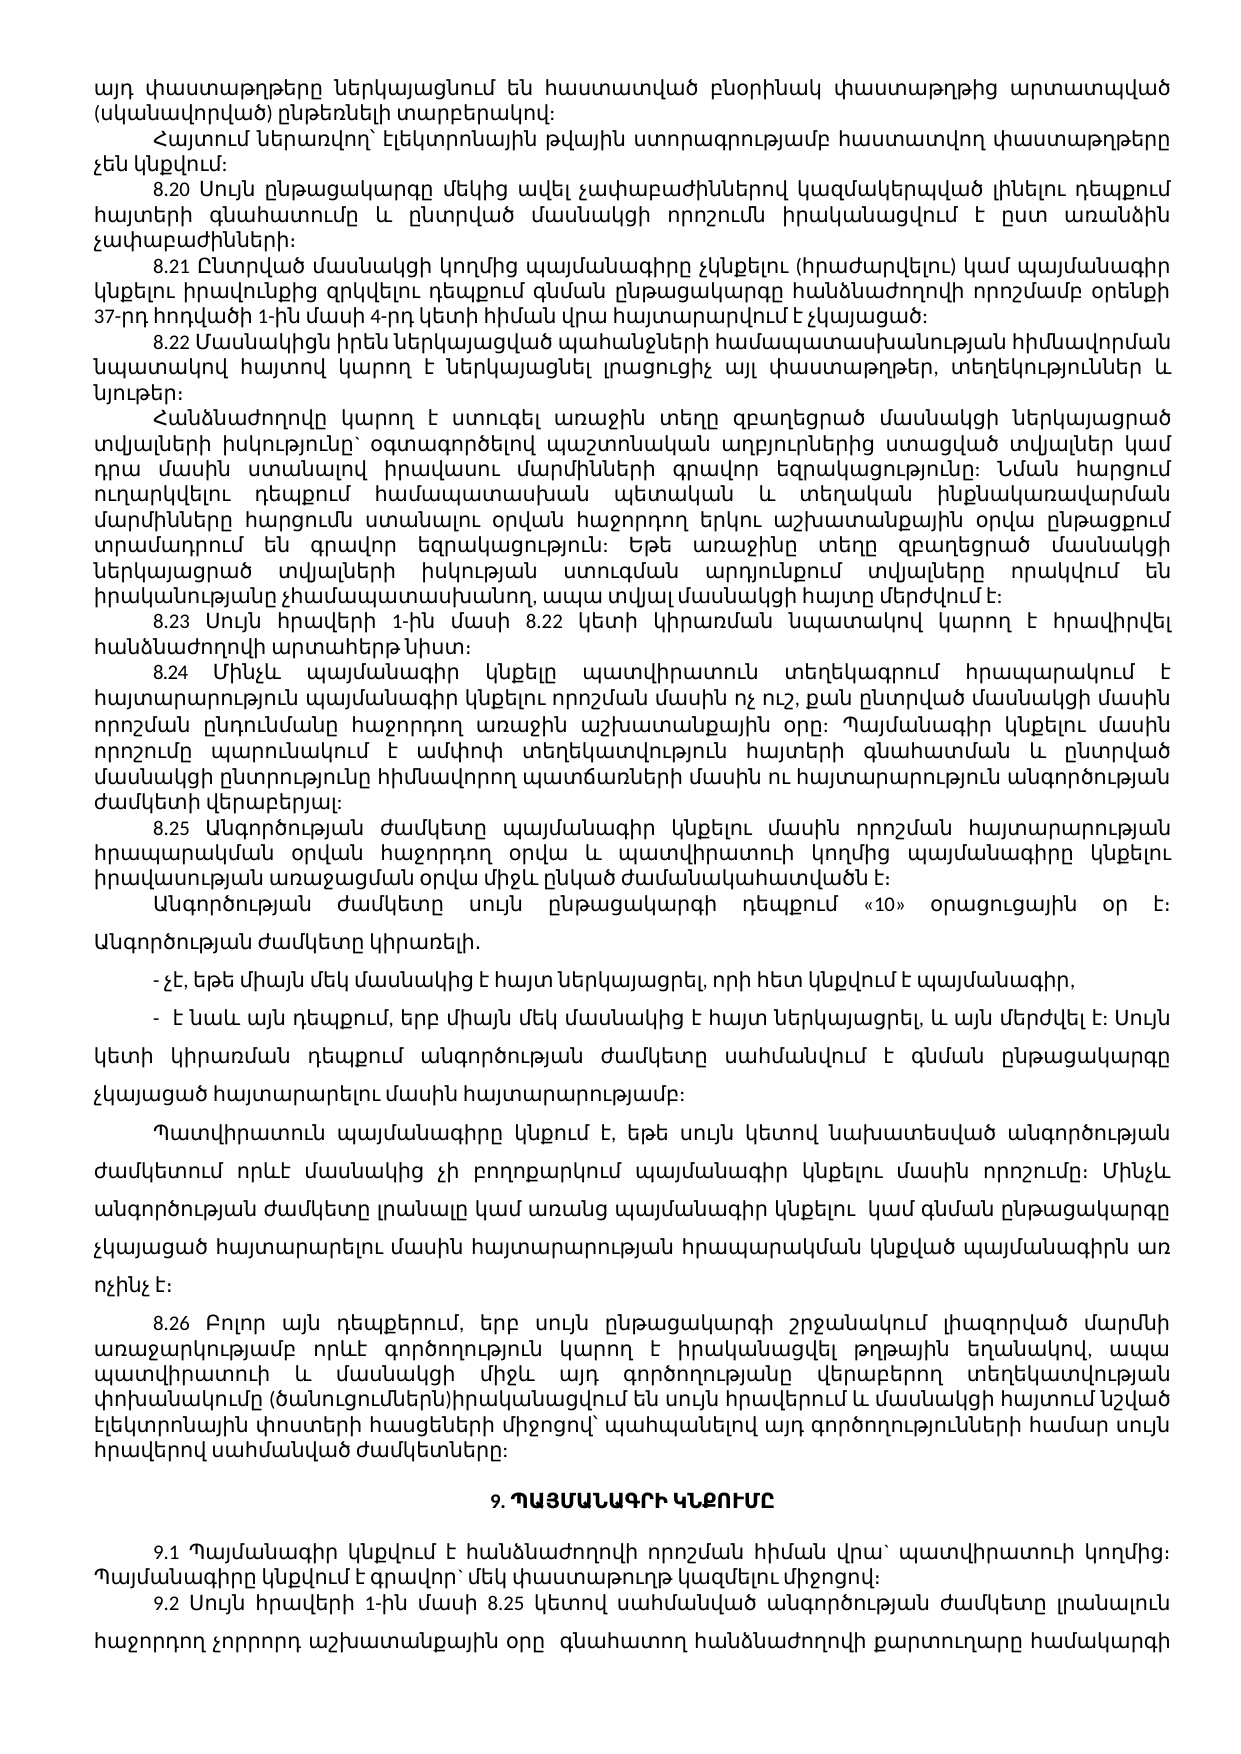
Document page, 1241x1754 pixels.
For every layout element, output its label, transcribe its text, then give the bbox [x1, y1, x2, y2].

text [94, 1590, 1171, 1653]
text Հայտում ներառվող՝ էլեկտրոնային թվային ստորագրությամբ հաստատվող փաստաթղթերը չեն կնքվում: [94, 126, 1171, 177]
text 8.25 Անգործության ժամկետը պայմանագիր կնքելու մասին որոշման հայտարարության հրապարակման օրվան հաջորդող օրվա և պատվիրատուի կողմից պայմանագիրը կնքելու իրավասության առաջացման օրվա միջև ընկած ժամանակահատվածն է։ [94, 815, 1171, 891]
text 8.20 Սույն ընթացակարգը մեկից ավել չափաբաժիններով կազմակերպված լինելու դեպքում հայտերի գնահատումը և ընտրված մասնակցի որոշումն իրականացվում է ըստ առանձին չափաբաժինների։ [94, 177, 1171, 253]
text 8.24 Մինչև պայմանագիր կնքելը պատվիրատուն տեղեկագրում հրապարակում է հայտարարություն պայմանագիր կնքելու որոշման մասին ոչ ուշ, քան ընտրված մասնակցի մասին որոշման ընդունմանը հաջորդող առաջին աշխատանքային օրը: Պայմանագիր կնքելու մասին որոշումը պարունակում է ամփոփ տեղեկատվություն հայտերի գնահատման և ընտրված մասնակցի ընտրությունը հիմնավորող պատճառների մասին ու հայտարարություն անգործության ժամկետի վերաբերյալ: [94, 659, 1171, 815]
text 8.26 Բոլոր այն դեպքերում, երբ սույն ընթացակարգի շրջանակում լիազորված մարմնի առաջարկությամբ որևէ գործողություն կարող է իրականացվել թղթային եղանակով, ապա պատվիրատուի և մասնակցի միջև այդ գործողությանը վերաբերող տեղեկատվության փոխանակումը (ծանուցումներն)իրականացվում են սույն հրավերում և մասնակցի հայտում նշված էլեկտրոնային փոստերի հասցեների միջոցով՝ պահպանելով այդ գործողությունների համար սույն հրավերով սահմանված ժամկետները: [94, 1310, 1171, 1463]
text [94, 75, 1171, 126]
text - է նաև այն դեպքում, երբ միայն մեկ մասնակից է հայտ ներկայացրել, և այն մերժվել է: Սույն կետի կիրառման դեպքում անգործության ժամկետը սահմանվում է գնման ընթացակարգը չկայացած հայտարարելու մասին հայտարարությամբ: [94, 1005, 1171, 1107]
text 9. ՊԱՅՄԱՆԱԳՐԻ ԿՆՔՈՒՄԸ [94, 1488, 1171, 1514]
text Հանձնաժողովը կարող է ստուգել առաջին տեղը զբաղեցրած մասնակցի ներկայացրած տվյալների իսկությունը` օգտագործելով պաշտոնական աղբյուրներից ստացված տվյալներ կամ դրա մասին ստանալով իրավասու մարմինների գրավոր եզրակացությունը: Նման հարցում ուղարկվելու դեպքում համապատասխան պետական և տեղական ինքնակառավարման մարմինները հարցումն ստանալու օրվան հաջորդող երկու աշխատանքային օրվա ընթացքում տրամադրում են գրավոր եզրակացություն: Եթե առաջինը տեղը զբաղեցրած մասնակցի ներկայացրած տվյալների իսկության ստուգման արդյունքում տվյալները որակվում են իրականությանը չհամապատասխանող, ապա տվյալ մասնակցի հայտը մերժվում է: [94, 405, 1171, 609]
text 8.21 Ընտրված մասնակցի կողմից պայմանագիրը չկնքելու (հրաժարվելու) կամ պայմանագիր կնքելու իրավունքից զրկվելու դեպքում գնման ընթացակարգը հանձնաժողովի որոշմամբ օրենքի 37-րդ հոդվածի 1-ին մասի 4-րդ կետի հիման վրա հայտարարվում է չկայացած: [94, 253, 1171, 329]
text 8.22 Մասնակիցն իրեն ներկայացված պահանջների համապատասխանության հիմնավորման նպատակով հայտով կարող է ներկայացնել լրացուցիչ այլ փաստաթղթեր, տեղեկություններ և նյութեր։ [94, 329, 1171, 405]
text Պատվիրատուն պայմանագիրը կնքում է, եթե սույն կետով նախատեսված անգործության ժամկետում որևէ մասնակից չի բողոքարկում պայմանագիր կնքելու մասին որոշումը։ Մինչև անգործության ժամկետը լրանալը կամ առանց պայմանագիր կնքելու կամ գնման ընթացակարգը չկայացած հայտարարելու մասին հայտարարության հրապարակման կնքված պայմանագիրն առ ոչինչ է։ [94, 1120, 1171, 1298]
text Անգործության ժամկետը սույն ընթացակարգի դեպքում «10» օրացուցային օր է։ Անգործության ժամկետը կիրառելի․ [94, 891, 1171, 954]
text 8.23 Սույն հրավերի 1-ին մասի 8.22 կետի կիրառման նպատակով կարող է հրավիրվել հանձնաժողովի արտահերթ նիստ։ [94, 609, 1171, 659]
text - չէ, եթե միայն մեկ մասնակից է հայտ ներկայացրել, որի հետ կնքվում է պայմանագիր, [94, 967, 1171, 993]
text 9.1 Պայմանագիր կնքվում է հանձնաժողովի որոշման հիման վրա` պատվիրատուի կողմից։ Պայմանագիրը կնքվում է գրավոր` մեկ փաստաթուղթ կազմելու միջոցով։ [94, 1539, 1171, 1590]
